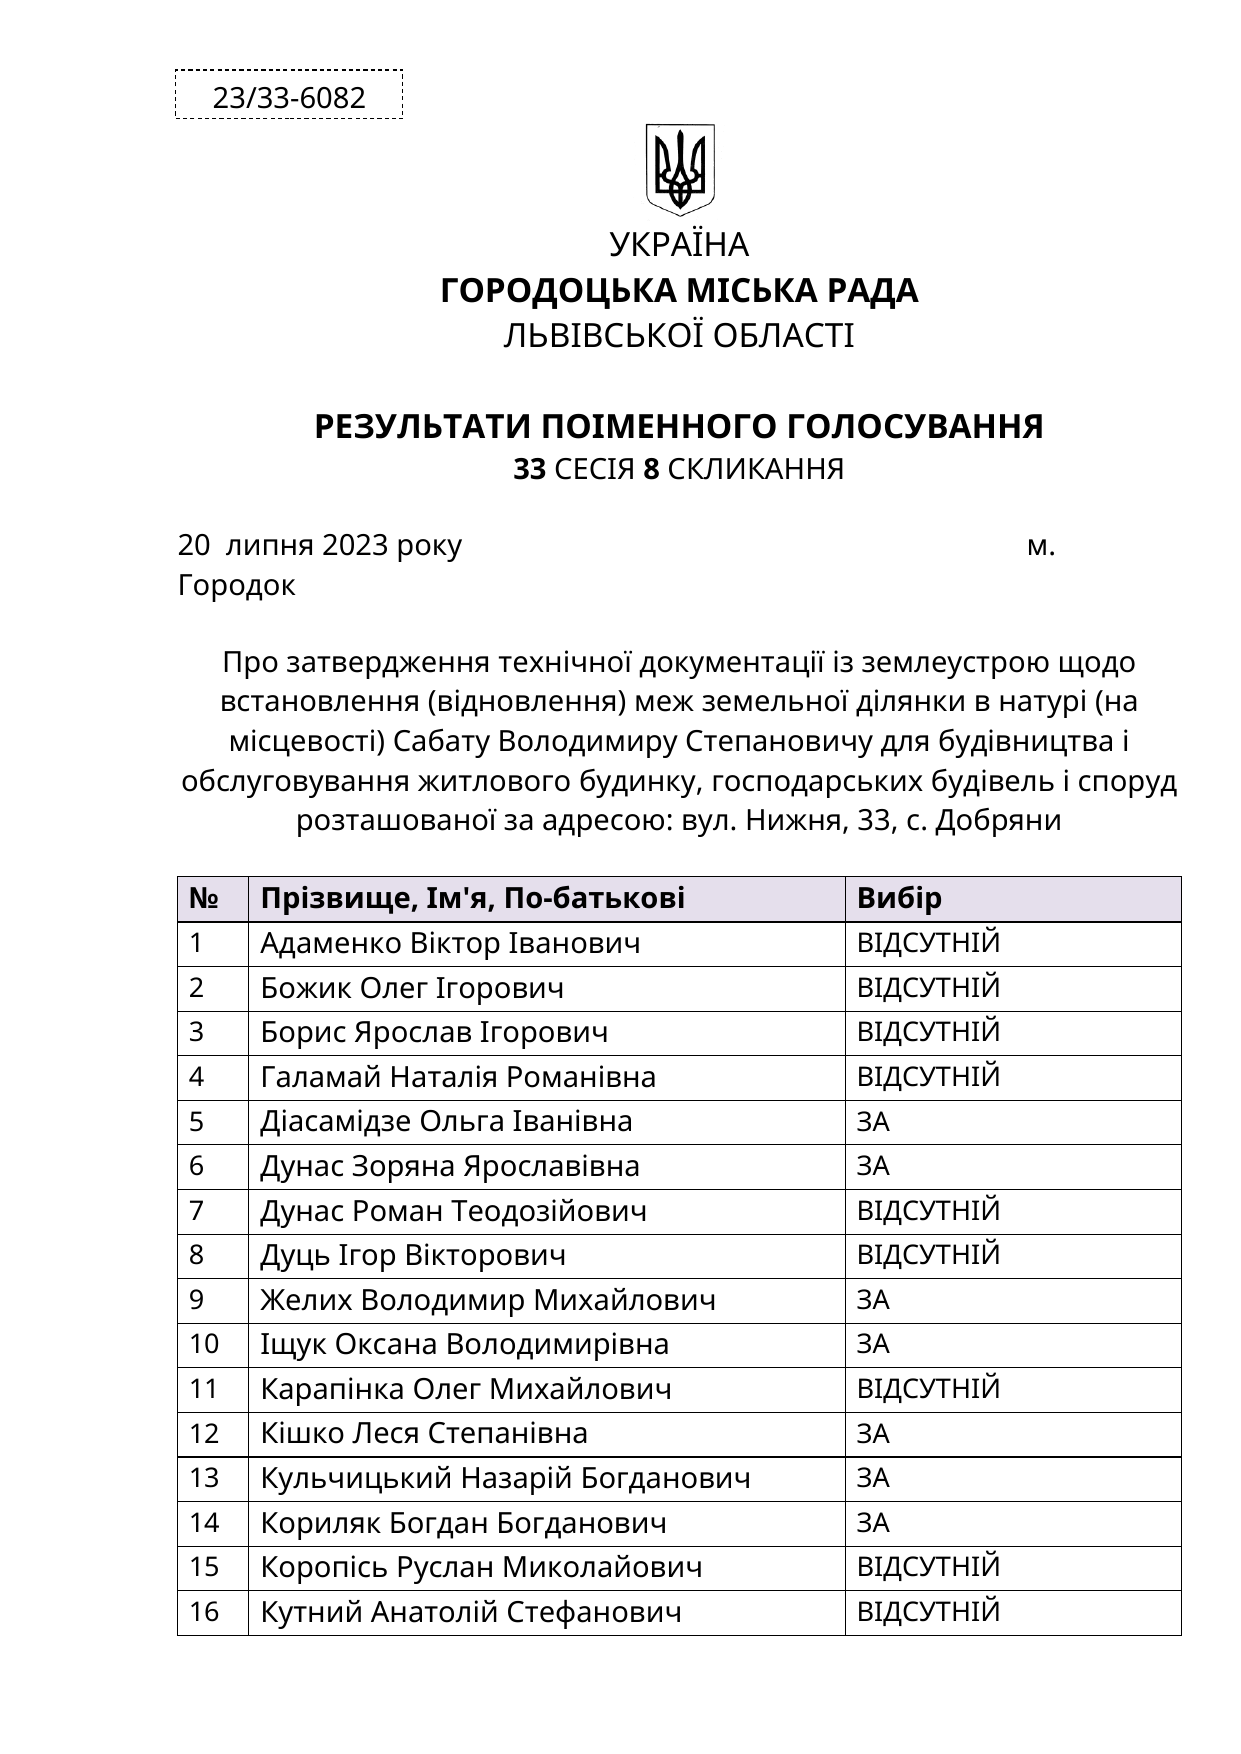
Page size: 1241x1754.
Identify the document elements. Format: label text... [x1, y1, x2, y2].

text Про затвердження технічної документації із землеустрою щодо встановлення (відновлення) меж земельної ділянки в натурі (на місцевості) Сабату Володимиру Степановичу для будівництва і обслуговування житлового будинку, господарських будівель і споруд розташованої за адресою: вул. Нижня, 33, с. Добряни [177, 641, 1181, 839]
table_cell 10 [178, 1324, 248, 1367]
table_cell 11 [178, 1368, 248, 1412]
table_cell ВІДСУТНІЙ [846, 1056, 1181, 1100]
table_cell 4 [178, 1056, 248, 1100]
table_cell ВІДСУТНІЙ [846, 1368, 1181, 1412]
table_cell ВІДСУТНІЙ [846, 967, 1181, 1011]
table_cell ЗА [846, 1413, 1181, 1456]
table_cell Кутний Анатолій Стефанович [249, 1591, 845, 1635]
table_cell ВІДСУТНІЙ [846, 923, 1181, 966]
table_cell ВІДСУТНІЙ [846, 1012, 1181, 1055]
table_cell ВІДСУТНІЙ [846, 1547, 1181, 1590]
table_cell Карапінка Олег Михайлович [249, 1368, 845, 1412]
table_cell ЗА [846, 1145, 1181, 1189]
table_header Вибір [846, 877, 1181, 921]
table_cell Дуць Ігор Вікторович [249, 1235, 845, 1278]
table_cell 13 [178, 1458, 248, 1501]
table_cell ВІДСУТНІЙ [846, 1190, 1181, 1233]
table_cell Кішко Леся Степанівна [249, 1413, 845, 1456]
text РЕЗУЛЬТАТИ ПОІМЕННОГО ГОЛОСУВАННЯ [177, 403, 1181, 448]
table_header Прізвище, Ім'я, По-батькові [249, 877, 845, 921]
table_cell 1 [178, 923, 248, 966]
table_cell Кульчицький Назарій Богданович [249, 1458, 845, 1501]
table_cell 14 [178, 1502, 248, 1546]
table_cell Дунас Роман Теодозійович [249, 1190, 845, 1233]
table_cell 12 [178, 1413, 248, 1456]
text ЛЬВІВСЬКОЇ ОБЛАСТІ [177, 312, 1181, 357]
table_cell 3 [178, 1012, 248, 1055]
picture [633, 118, 726, 221]
text 20 липня 2023 року м. Городок [177, 525, 1181, 604]
table_cell ЗА [846, 1324, 1181, 1367]
table_cell ЗА [846, 1502, 1181, 1546]
table_cell 9 [178, 1279, 248, 1323]
table_cell Галамай Наталія Романівна [249, 1056, 845, 1100]
table_cell 7 [178, 1190, 248, 1233]
table_cell 2 [178, 967, 248, 1011]
table_cell Діасамідзе Ольга Іванівна [249, 1101, 845, 1144]
table_cell ВІДСУТНІЙ [846, 1591, 1181, 1635]
table_cell Адаменко Віктор Іванович [249, 923, 845, 966]
table_cell 8 [178, 1235, 248, 1278]
text 33 СЕСІЯ 8 СКЛИКАННЯ [177, 448, 1181, 488]
table_cell 15 [178, 1547, 248, 1590]
table_cell Дунас Зоряна Ярославівна [249, 1145, 845, 1189]
table_cell Борис Ярослав Ігорович [249, 1012, 845, 1055]
text ГОРОДОЦЬКА МІСЬКА РАДА [177, 266, 1181, 312]
table_cell ЗА [846, 1458, 1181, 1501]
table_cell ЗА [846, 1101, 1181, 1144]
table_cell 6 [178, 1145, 248, 1189]
table_cell ЗА [846, 1279, 1181, 1323]
table_cell Желих Володимир Михайлович [249, 1279, 845, 1323]
table_cell ВІДСУТНІЙ [846, 1235, 1181, 1278]
table_header № [178, 877, 248, 921]
text УКРАЇНА [177, 221, 1181, 266]
table_cell 16 [178, 1591, 248, 1635]
table_cell Іщук Оксана Володимирівна [249, 1324, 845, 1367]
table_cell Божик Олег Ігорович [249, 967, 845, 1011]
table_cell Коропісь Руслан Миколайович [249, 1547, 845, 1590]
table_cell Кориляк Богдан Богданович [249, 1502, 845, 1546]
table_cell 5 [178, 1101, 248, 1144]
